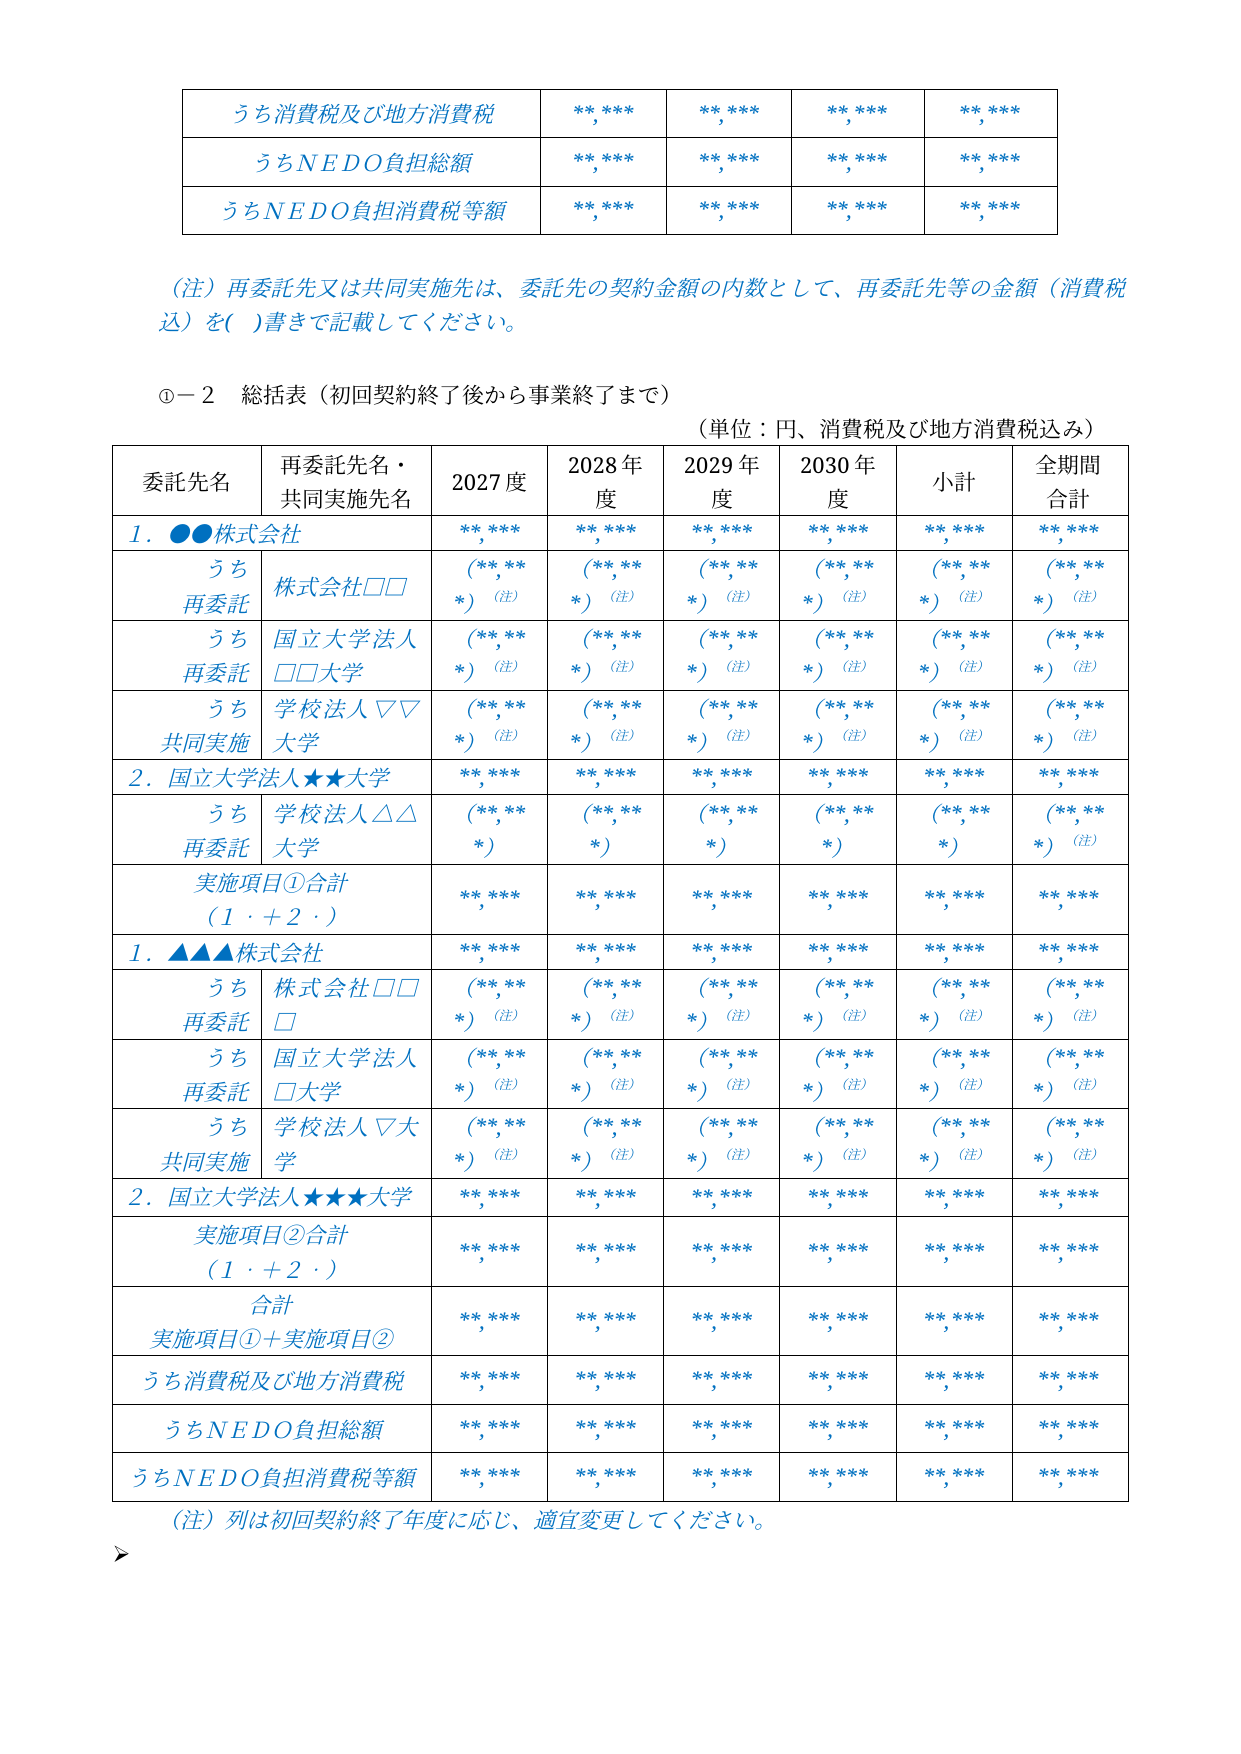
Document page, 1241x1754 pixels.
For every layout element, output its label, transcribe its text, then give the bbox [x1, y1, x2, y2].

table_cell （**,***） [432, 795, 547, 864]
table_cell **,*** [664, 1287, 779, 1355]
table_cell **,*** [1013, 1179, 1128, 1216]
table_cell （**,***）（注） [897, 1040, 1012, 1108]
table_cell （**,***）（注） [1013, 970, 1128, 1038]
table_cell 実施項目②合計 （１．＋２．） [113, 1217, 431, 1286]
table_cell （**,***）（注） [897, 621, 1012, 689]
table_cell **,*** [780, 1287, 896, 1355]
text （単位：円、消費税及び地方消費税込み） [158, 411, 1106, 445]
table_cell **,*** [897, 760, 1012, 794]
table_cell **,*** [925, 187, 1057, 234]
table_cell うち 共同実施 [113, 1109, 261, 1178]
table_cell （**,***） [780, 795, 896, 864]
table_cell うち 再委託 [113, 1040, 261, 1108]
table_cell **,*** [667, 187, 791, 234]
table_cell **,*** [780, 1179, 896, 1216]
table_cell **,*** [548, 935, 663, 969]
table_cell （**,***）（注） [780, 1109, 896, 1178]
table_cell **,*** [1013, 1356, 1128, 1404]
table_header 2029年度 [664, 446, 779, 515]
text （注）列は初回契約終了年度に応じ、適宜変更してください。 [158, 1502, 1128, 1536]
text （注）再委託先又は共同実施先は、委託先の契約金額の内数として、再委託先等の金額（消費税込）を( )書きで記載してください。 [158, 269, 1128, 338]
table_cell 国立大学法人□大学 [262, 1040, 431, 1108]
table_cell うち 再委託 [113, 551, 261, 620]
table_cell （**,***）（注） [780, 691, 896, 759]
table_cell ２．国立大学法人★★大学 [113, 760, 431, 794]
table_cell **,*** [548, 1356, 663, 1404]
table_cell うちＮＥＤＯ負担消費税等額 [113, 1453, 431, 1501]
table_cell **,*** [897, 1356, 1012, 1404]
table_cell **,*** [897, 516, 1012, 550]
table_cell **,*** [897, 865, 1012, 933]
table_cell **,*** [548, 1453, 663, 1501]
table_cell うち 再委託 [113, 795, 261, 864]
table_cell 学校法人△△大学 [262, 795, 431, 864]
table_cell （**,***）（注） [432, 1109, 547, 1178]
table_cell **,*** [541, 90, 666, 137]
table_cell **,*** [897, 1179, 1012, 1216]
table_cell **,*** [664, 1405, 779, 1452]
table_cell **,*** [548, 516, 663, 550]
table_cell **,*** [780, 935, 896, 969]
table_cell うち消費税及び地方消費税 [113, 1356, 431, 1404]
table_cell **,*** [780, 1217, 896, 1286]
table_cell （**,***）（注） [1013, 551, 1128, 620]
table_cell （**,***）（注） [897, 1109, 1012, 1178]
table_cell **,*** [897, 1217, 1012, 1286]
table_cell （**,***）（注） [780, 970, 896, 1038]
table_cell **,*** [897, 935, 1012, 969]
table_cell **,*** [548, 1217, 663, 1286]
table_cell （**,***）（注） [780, 621, 896, 689]
table_cell **,*** [1013, 1405, 1128, 1452]
table_cell **,*** [792, 187, 924, 234]
table_cell **,*** [780, 1356, 896, 1404]
table_header 全期間 合計 [1013, 446, 1128, 515]
table_cell 株式会社□□□ [262, 970, 431, 1038]
table_cell うちＮＥＤＯ負担総額 [113, 1405, 431, 1452]
table_cell （**,***）（注） [548, 970, 663, 1038]
table_cell （**,***）（注） [664, 621, 779, 689]
table_cell **,*** [780, 865, 896, 933]
table_cell （**,***）（注） [548, 621, 663, 689]
table_cell **,*** [664, 1179, 779, 1216]
table_cell **,*** [432, 516, 547, 550]
table_cell **,*** [780, 1453, 896, 1501]
table_cell **,*** [432, 1405, 547, 1452]
table_cell **,*** [667, 138, 791, 186]
table_cell **,*** [664, 1453, 779, 1501]
table_cell **,*** [1013, 865, 1128, 933]
table_cell 株式会社□□ [262, 551, 431, 620]
table_cell **,*** [548, 760, 663, 794]
table_cell **,*** [1013, 1217, 1128, 1286]
table_cell **,*** [541, 187, 666, 234]
table_cell （**,***）（注） [664, 1109, 779, 1178]
table_cell **,*** [667, 90, 791, 137]
table_header 委託先名 [113, 446, 261, 515]
table_cell （**,***）（注） [432, 551, 547, 620]
table_cell **,*** [548, 1405, 663, 1452]
table_cell （**,***）（注） [548, 1109, 663, 1178]
table_cell （**,***）（注） [432, 691, 547, 759]
table_cell （**,***）（注） [432, 970, 547, 1038]
table_cell **,*** [925, 90, 1057, 137]
table_cell （**,***）（注） [432, 621, 547, 689]
table_cell ２．国立大学法人★★★大学 [113, 1179, 431, 1216]
table_header 2030年度 [780, 446, 896, 515]
table_cell （**,***）（注） [780, 551, 896, 620]
table_cell **,*** [541, 138, 666, 186]
table_cell （**,***）（注） [664, 691, 779, 759]
table_cell （**,***）（注） [664, 551, 779, 620]
table_cell （**,***）（注） [1013, 1109, 1128, 1178]
table_header 2027度 [432, 446, 547, 515]
table_cell **,*** [664, 516, 779, 550]
table_cell （**,***）（注） [664, 1040, 779, 1108]
table_cell うちＮＥＤＯ負担消費税等額 [183, 187, 540, 234]
table_cell （**,***）（注） [897, 970, 1012, 1038]
table_cell **,*** [664, 760, 779, 794]
table_cell **,*** [1013, 760, 1128, 794]
table_cell **,*** [432, 1217, 547, 1286]
table_cell （**,***）（注） [548, 551, 663, 620]
table_cell **,*** [1013, 1453, 1128, 1501]
table_cell **,*** [897, 1453, 1012, 1501]
table_cell **,*** [792, 90, 924, 137]
table_cell **,*** [664, 1356, 779, 1404]
table_cell （**,***）（注） [432, 1040, 547, 1108]
table_cell （**,***）（注） [897, 691, 1012, 759]
table_cell **,*** [432, 1453, 547, 1501]
table_cell **,*** [432, 760, 547, 794]
table_cell うちＮＥＤＯ負担総額 [183, 138, 540, 186]
table_header 2028年度 [548, 446, 663, 515]
table_cell （**,***）（注） [1013, 621, 1128, 689]
table_cell （**,***）（注） [548, 691, 663, 759]
table_cell うち 共同実施 [113, 691, 261, 759]
table_cell （**,***） [664, 795, 779, 864]
table_cell **,*** [664, 935, 779, 969]
table_cell **,*** [792, 138, 924, 186]
table_cell 合計 実施項目①＋実施項目② [113, 1287, 431, 1355]
table_cell **,*** [432, 1356, 547, 1404]
table_cell **,*** [897, 1405, 1012, 1452]
table_header 小計 [897, 446, 1012, 515]
table_cell **,*** [780, 516, 896, 550]
table_cell **,*** [432, 1179, 547, 1216]
table_cell **,*** [548, 865, 663, 933]
table_cell １．●●株式会社 [113, 516, 431, 550]
table_cell **,*** [1013, 935, 1128, 969]
table_cell **,*** [664, 1217, 779, 1286]
table_cell 学校法人▽▽大学 [262, 691, 431, 759]
table_cell **,*** [897, 1287, 1012, 1355]
table_cell （**,***）（注） [548, 1040, 663, 1108]
table_cell うち 再委託 [113, 621, 261, 689]
table_cell **,*** [548, 1287, 663, 1355]
table_cell （**,***）（注） [780, 1040, 896, 1108]
table_cell **,*** [780, 1405, 896, 1452]
table_cell **,*** [1013, 516, 1128, 550]
table_cell **,*** [432, 935, 547, 969]
table_cell **,*** [925, 138, 1057, 186]
table_cell うち 再委託 [113, 970, 261, 1038]
table_cell **,*** [432, 1287, 547, 1355]
table_cell １．▲▲▲株式会社 [113, 935, 431, 969]
table_cell （**,***） [897, 795, 1012, 864]
table_cell （**,***） [548, 795, 663, 864]
table_cell **,*** [548, 1179, 663, 1216]
table_header 再委託先名・ 共同実施先名 [262, 446, 431, 515]
table_cell 実施項目①合計 （１．＋２．） [113, 865, 431, 933]
table_cell **,*** [664, 865, 779, 933]
table_cell うち消費税及び地方消費税 [183, 90, 540, 137]
table_cell （**,***）（注） [1013, 691, 1128, 759]
table_cell 国立大学法人□□大学 [262, 621, 431, 689]
table_cell （**,***）（注） [664, 970, 779, 1038]
table_cell （**,***）（注） [897, 551, 1012, 620]
text ①－２ 総括表（初回契約終了後から事業終了まで） [158, 377, 1128, 411]
table_cell **,*** [432, 865, 547, 933]
table_cell （**,***）（注） [1013, 1040, 1128, 1108]
table_cell **,*** [780, 760, 896, 794]
table_cell **,*** [1013, 1287, 1128, 1355]
table_cell （**,***）（注） [1013, 795, 1128, 864]
table_cell 学校法人▽大学 [262, 1109, 431, 1178]
